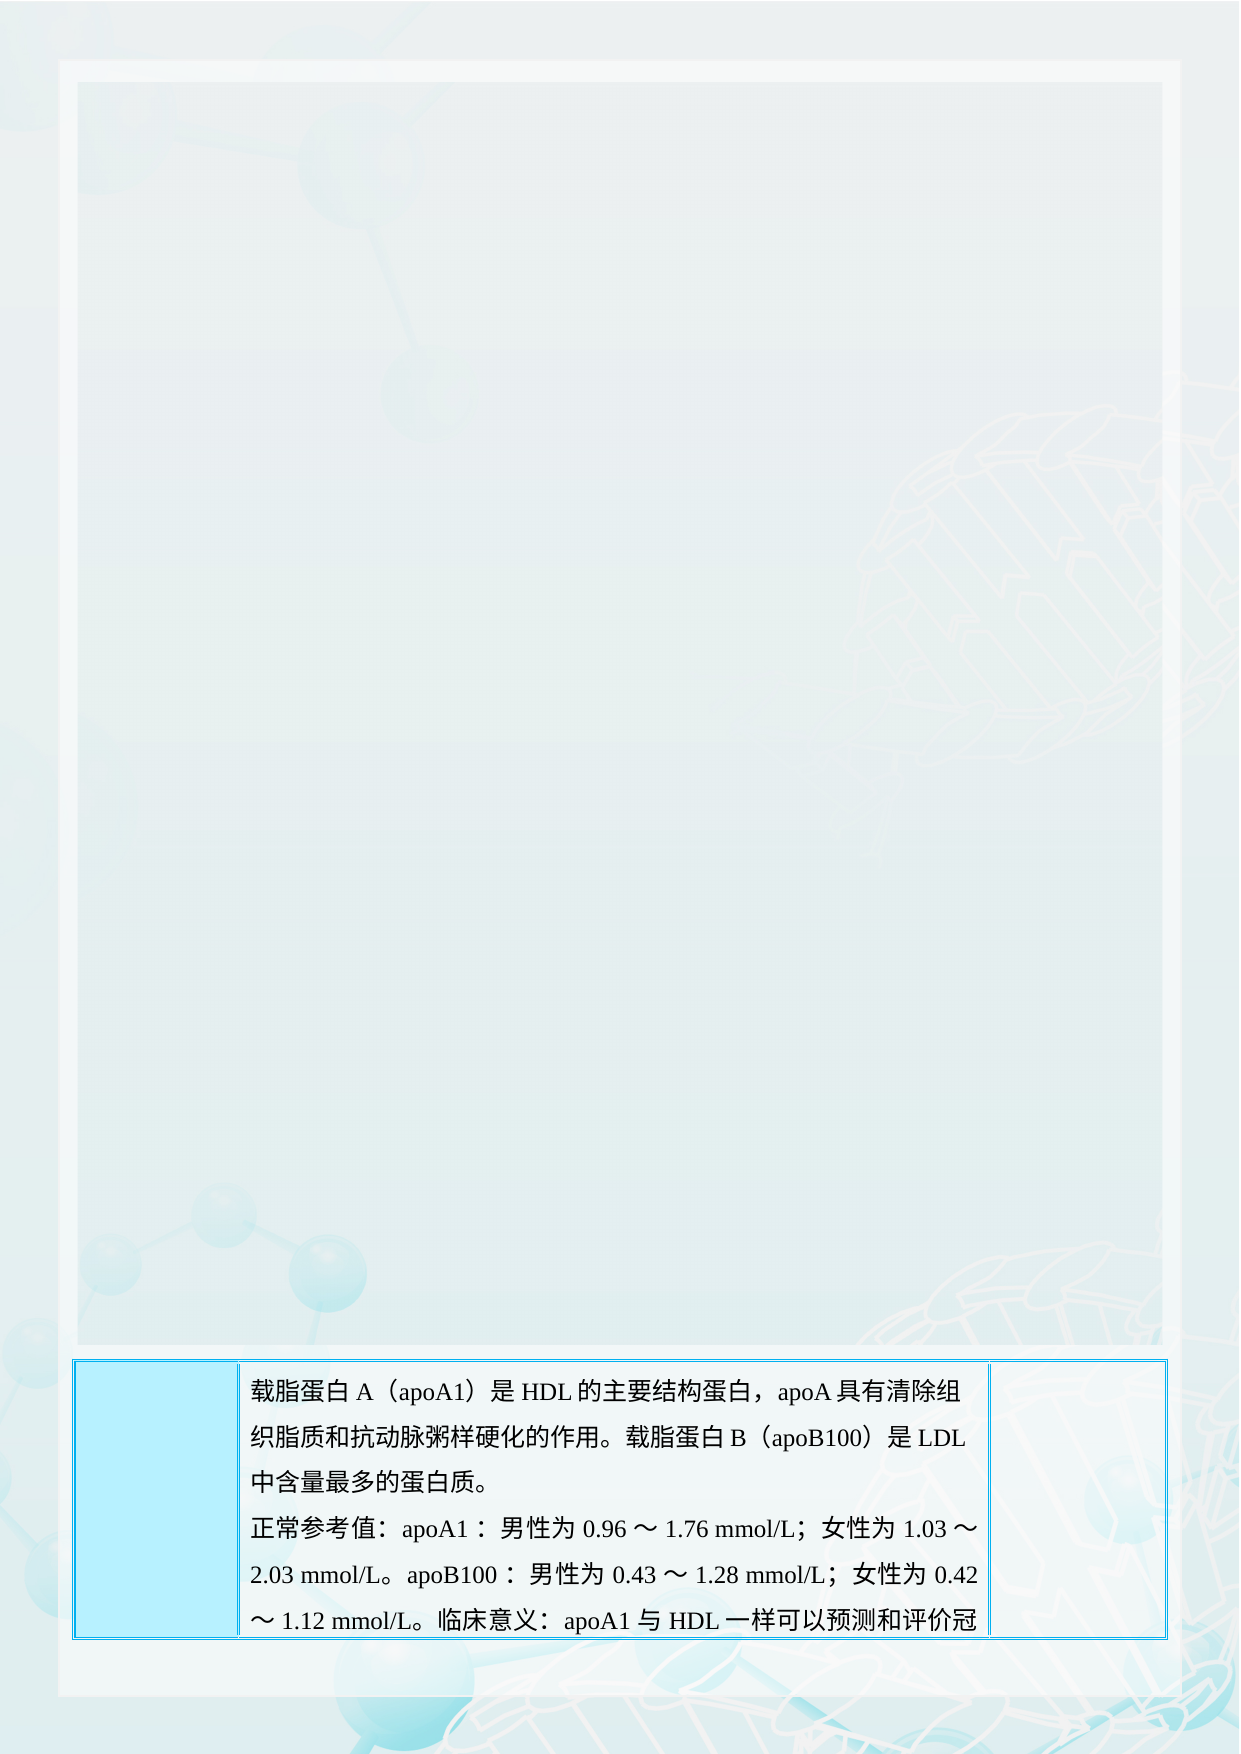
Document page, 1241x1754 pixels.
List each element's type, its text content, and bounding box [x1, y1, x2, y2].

table_cell 知识讲解（40min） [76, 1360, 239, 1637]
table_cell 通过教师讲解，了解肝功能检查的基本理论知识。 [990, 1362, 1165, 1637]
picture [0, 1, 1240, 1754]
